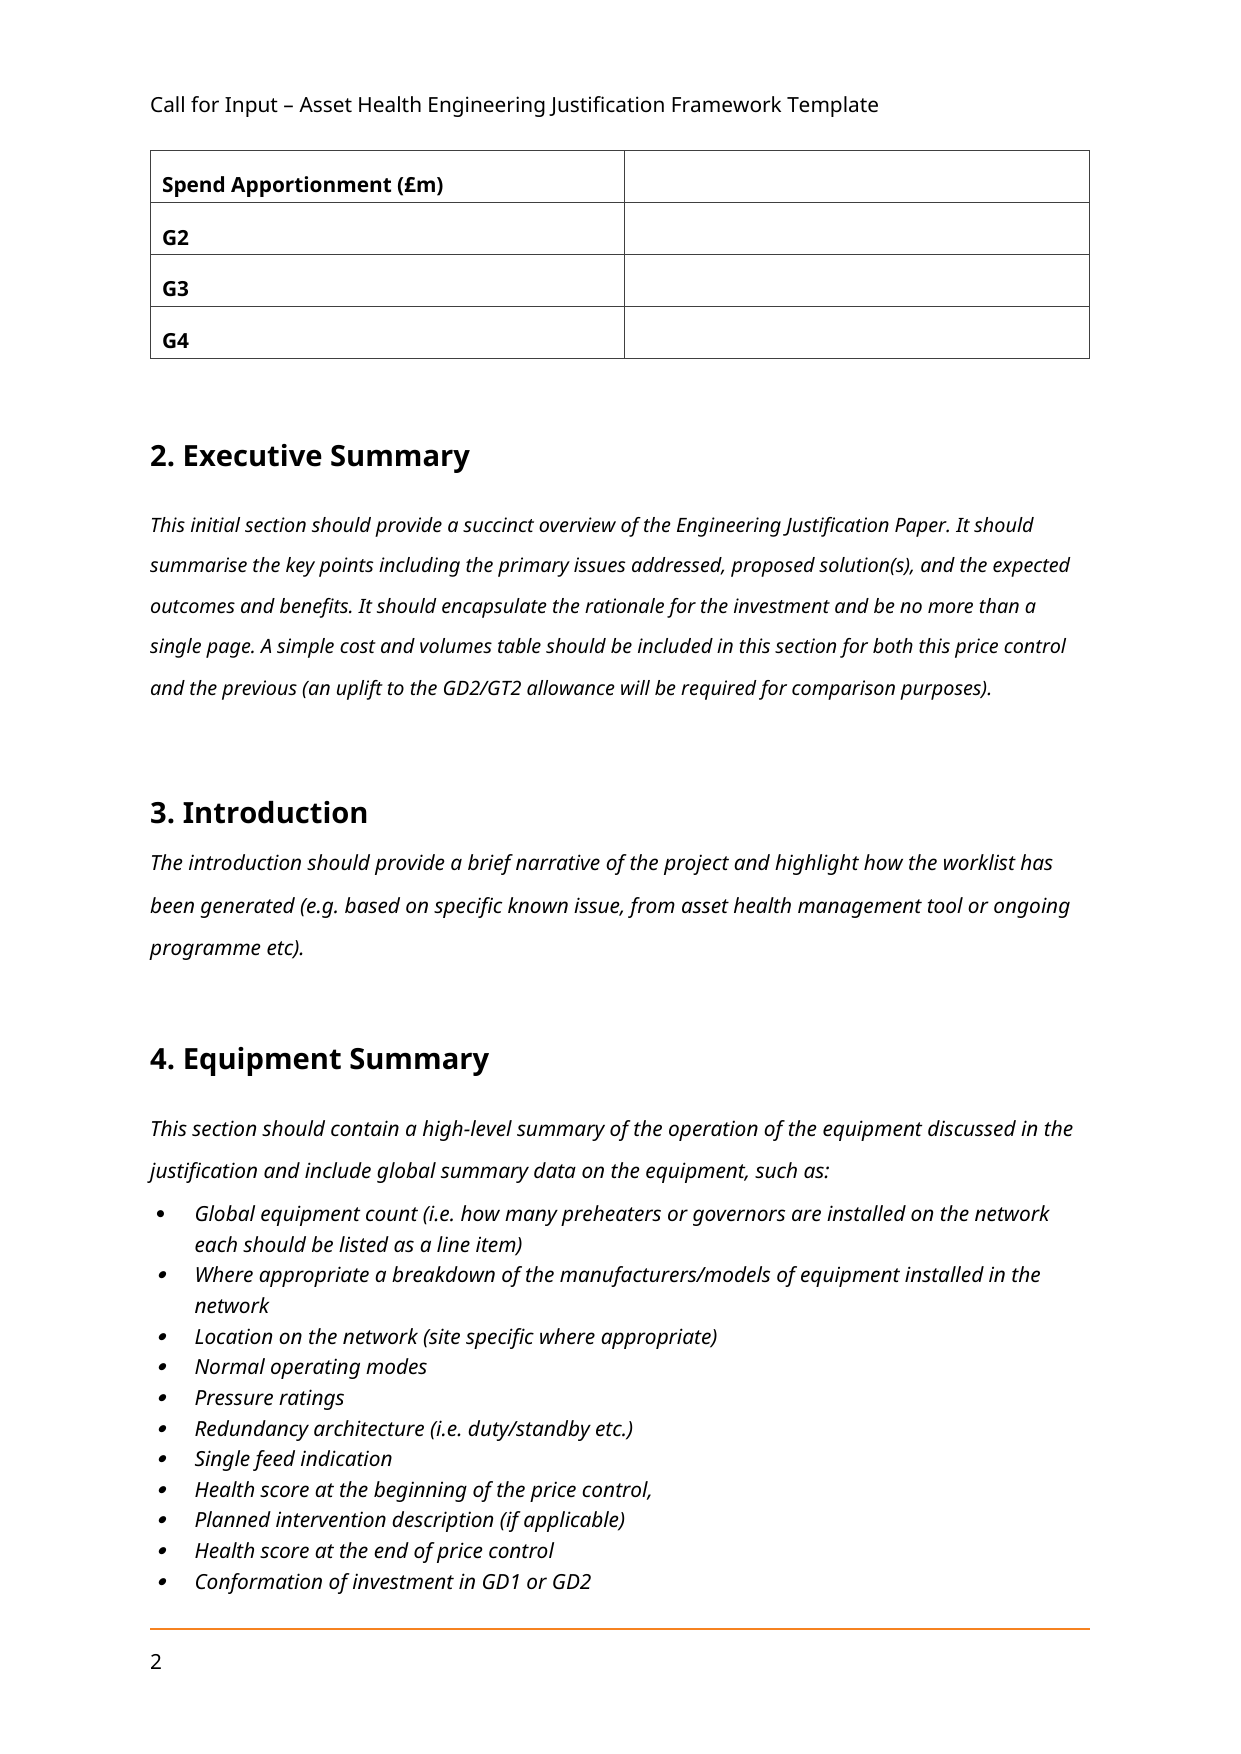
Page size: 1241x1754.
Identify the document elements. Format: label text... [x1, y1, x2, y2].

list Conformation of investment in GD1 or GD2 [157, 1567, 1090, 1595]
table_header Spend Apportionment (£m) [151, 151, 624, 202]
text 3. Introduction [150, 792, 1090, 832]
text 2. Executive Summary [150, 435, 1090, 474]
table_header [625, 151, 1089, 202]
list Normal operating modes [157, 1352, 1090, 1381]
list Where appropriate a breakdown of the manufacturers/models of equipment installed in the network [157, 1261, 1090, 1319]
table_cell G2 [151, 203, 624, 254]
text 4. Equipment Summary [150, 1038, 1090, 1078]
table_cell [625, 255, 1089, 306]
list Pressure ratings [157, 1383, 1090, 1411]
table_cell G4 [151, 307, 624, 358]
list Planned intervention description (if applicable) [157, 1506, 1090, 1534]
list Global equipment count (i.e. how many preheaters or governors are installed on the network each should be listed as a line item) [157, 1199, 1090, 1258]
list Location on the network (site specific where appropriate) [157, 1322, 1090, 1350]
list Single feed indication [157, 1444, 1090, 1473]
text The introduction should provide a brief narrative of the project and highlight how the worklist has been generated (e.g. based on specific known issue, from asset health management tool or ongoing programme etc). [150, 848, 1090, 962]
list Health score at the end of price control [157, 1536, 1090, 1564]
list Redundancy architecture (i.e. duty/standby etc.) [157, 1414, 1090, 1442]
list Health score at the beginning of the price control, [157, 1475, 1090, 1503]
table_cell [625, 307, 1089, 358]
table_cell G3 [151, 255, 624, 306]
text This initial section should provide a succinct overview of the Engineering Justification Paper. It should summarise the key points including the primary issues addressed, proposed solution(s), and the expected outcomes and benefits. It should encapsulate the rationale for the investment and be no more than a single page. A simple cost and volumes table should be included in this section for both this price control and the previous (an uplift to the GD2/GT2 allowance will be required for comparison purposes). [150, 511, 1090, 702]
table_cell [625, 203, 1089, 254]
text This section should contain a high-level summary of the operation of the equipment discussed in the justification and include global summary data on the equipment, such as: [150, 1114, 1090, 1185]
